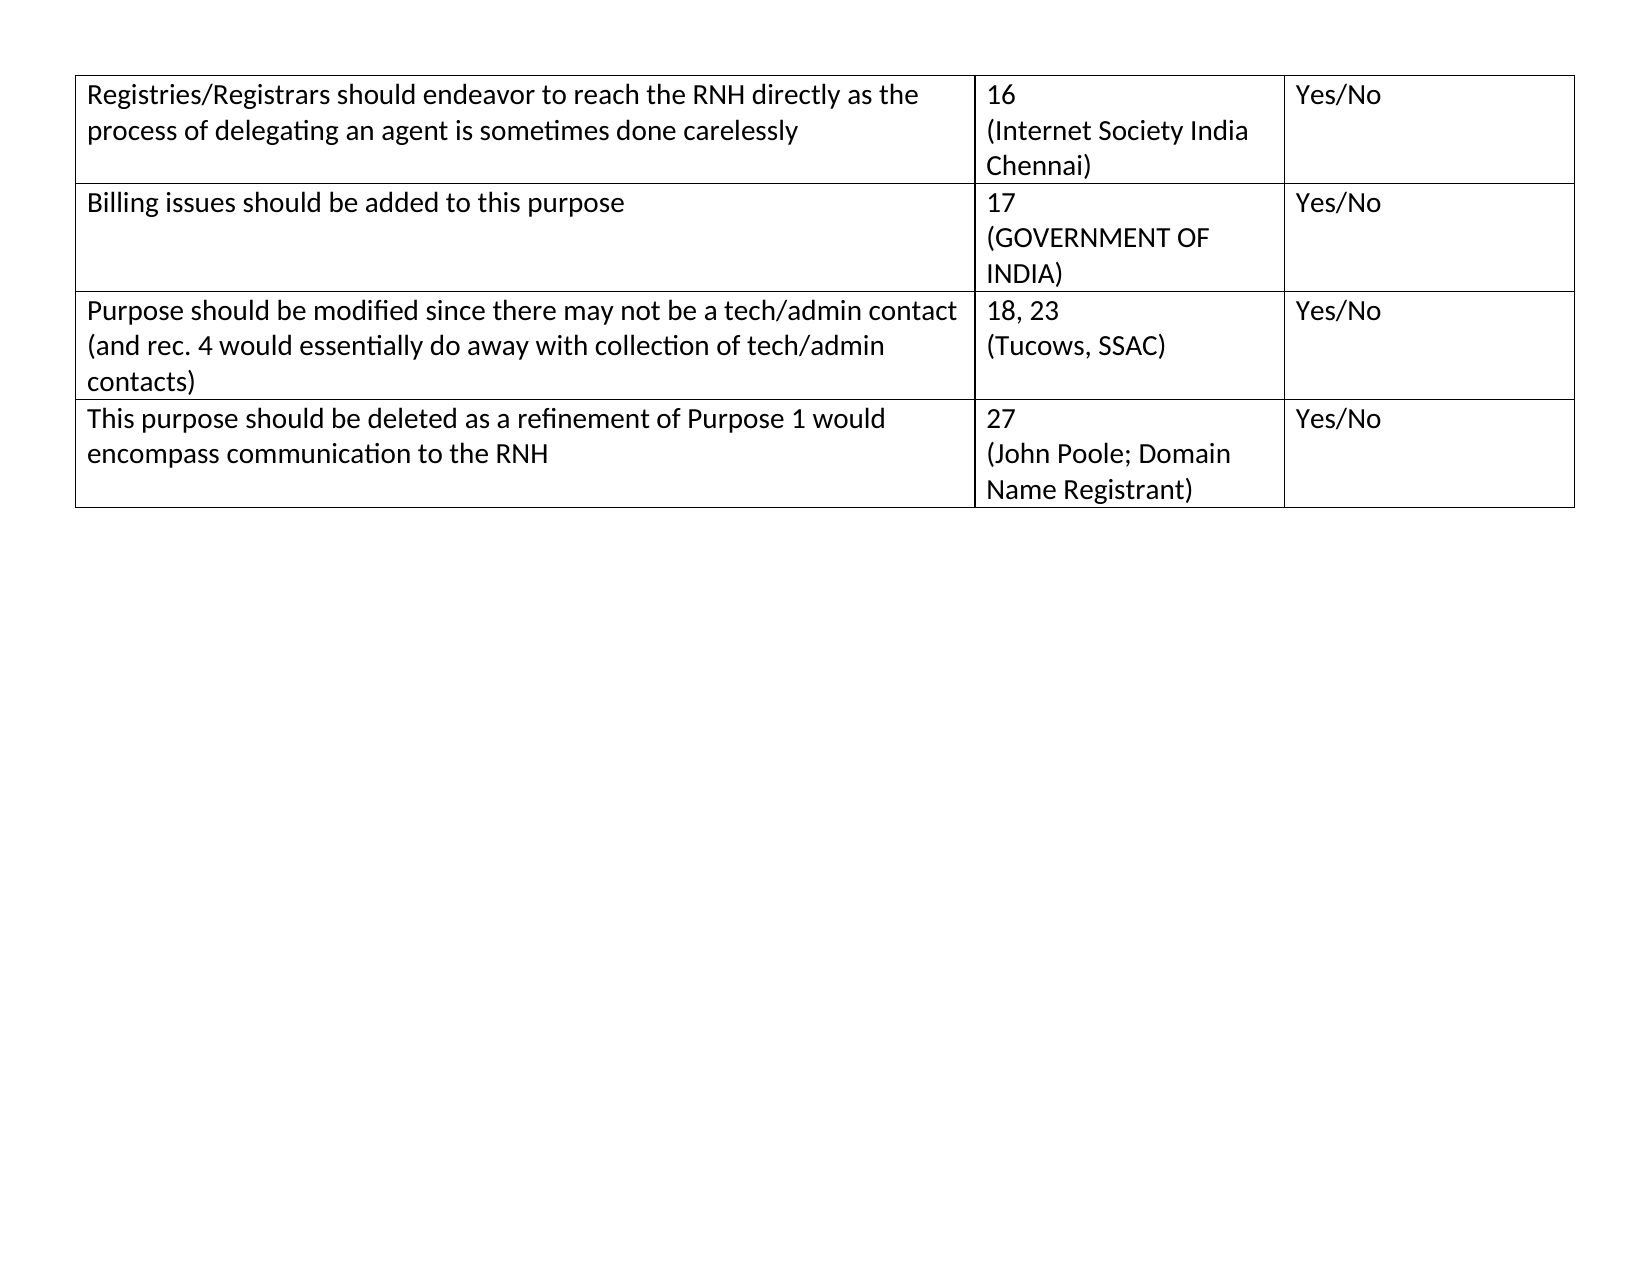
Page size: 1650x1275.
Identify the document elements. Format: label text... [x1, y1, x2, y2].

table_cell Registries/Registrars should endeavor to reach the RNH directly as the process of delegating an agent is sometimes done carelessly [76, 76, 974, 183]
table_cell Purpose should be modified since there may not be a tech/admin contact (and rec. 4 would essentially do away with collection of tech/admin contacts) [76, 292, 974, 399]
table_cell Yes/No [1285, 400, 1574, 507]
table_cell 27 (John Poole; Domain Name Registrant) [976, 400, 1284, 507]
table_cell Yes/No [1285, 184, 1574, 291]
table_cell 17 (GOVERNMENT OF INDIA) [976, 184, 1284, 291]
table_cell Yes/No [1285, 292, 1574, 399]
table_cell Yes/No [1285, 76, 1574, 183]
table_cell Billing issues should be added to this purpose [76, 184, 974, 291]
table_cell 16 (Internet Society India Chennai) [976, 76, 1284, 183]
table_cell This purpose should be deleted as a refinement of Purpose 1 would encompass communication to the RNH [76, 400, 974, 507]
table_cell 18, 23 (Tucows, SSAC) [976, 292, 1284, 399]
